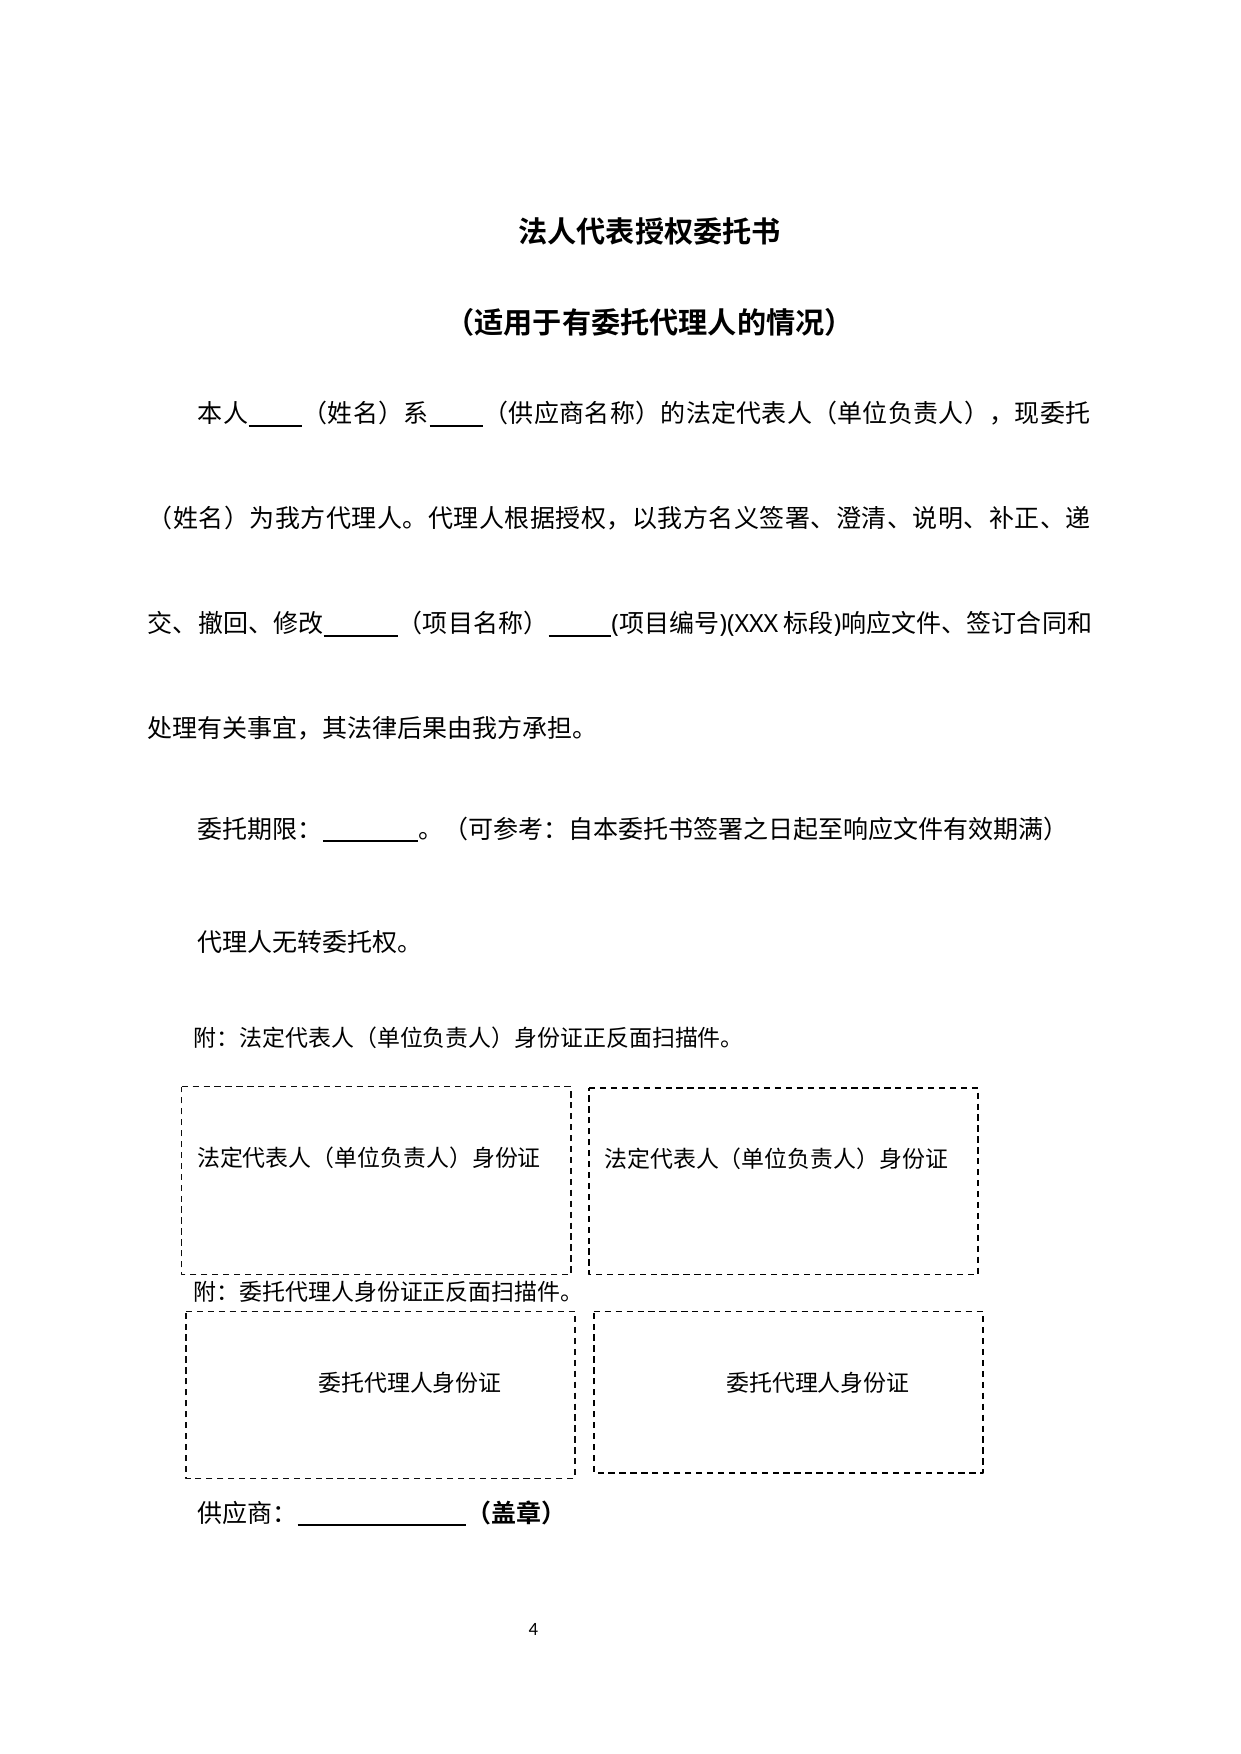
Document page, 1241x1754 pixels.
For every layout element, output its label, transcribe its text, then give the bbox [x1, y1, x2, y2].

text （适用于有委托代理人的情况） [148, 286, 1093, 356]
text 法人代表授权委托书 [148, 194, 1093, 264]
text 委托期限： 。（可参考：自本委托书签署之日起至响应文件有效期满） [148, 792, 1093, 862]
text 本人 （姓名）系 （供应商名称）的法定代表人（单位负责人），现委托 （姓名）为我方代理人。代理人根据授权，以我方名义签署、澄清、说明、补正、递交、撤回、修改 （项目名称） (项目编号)(XXX标段)响应文件、签订合同和处理有关事宜，其法律后果由我方承担。 [148, 377, 1093, 762]
text 附：委托代理人身份证正反面扫描件。 [148, 1273, 1093, 1308]
text 供应商： （盖章） [148, 1476, 1093, 1546]
text 附：法定代表人（单位负责人）身份证正反面扫描件。 [148, 1019, 1093, 1054]
text 代理人无转委托权。 [148, 906, 1093, 976]
